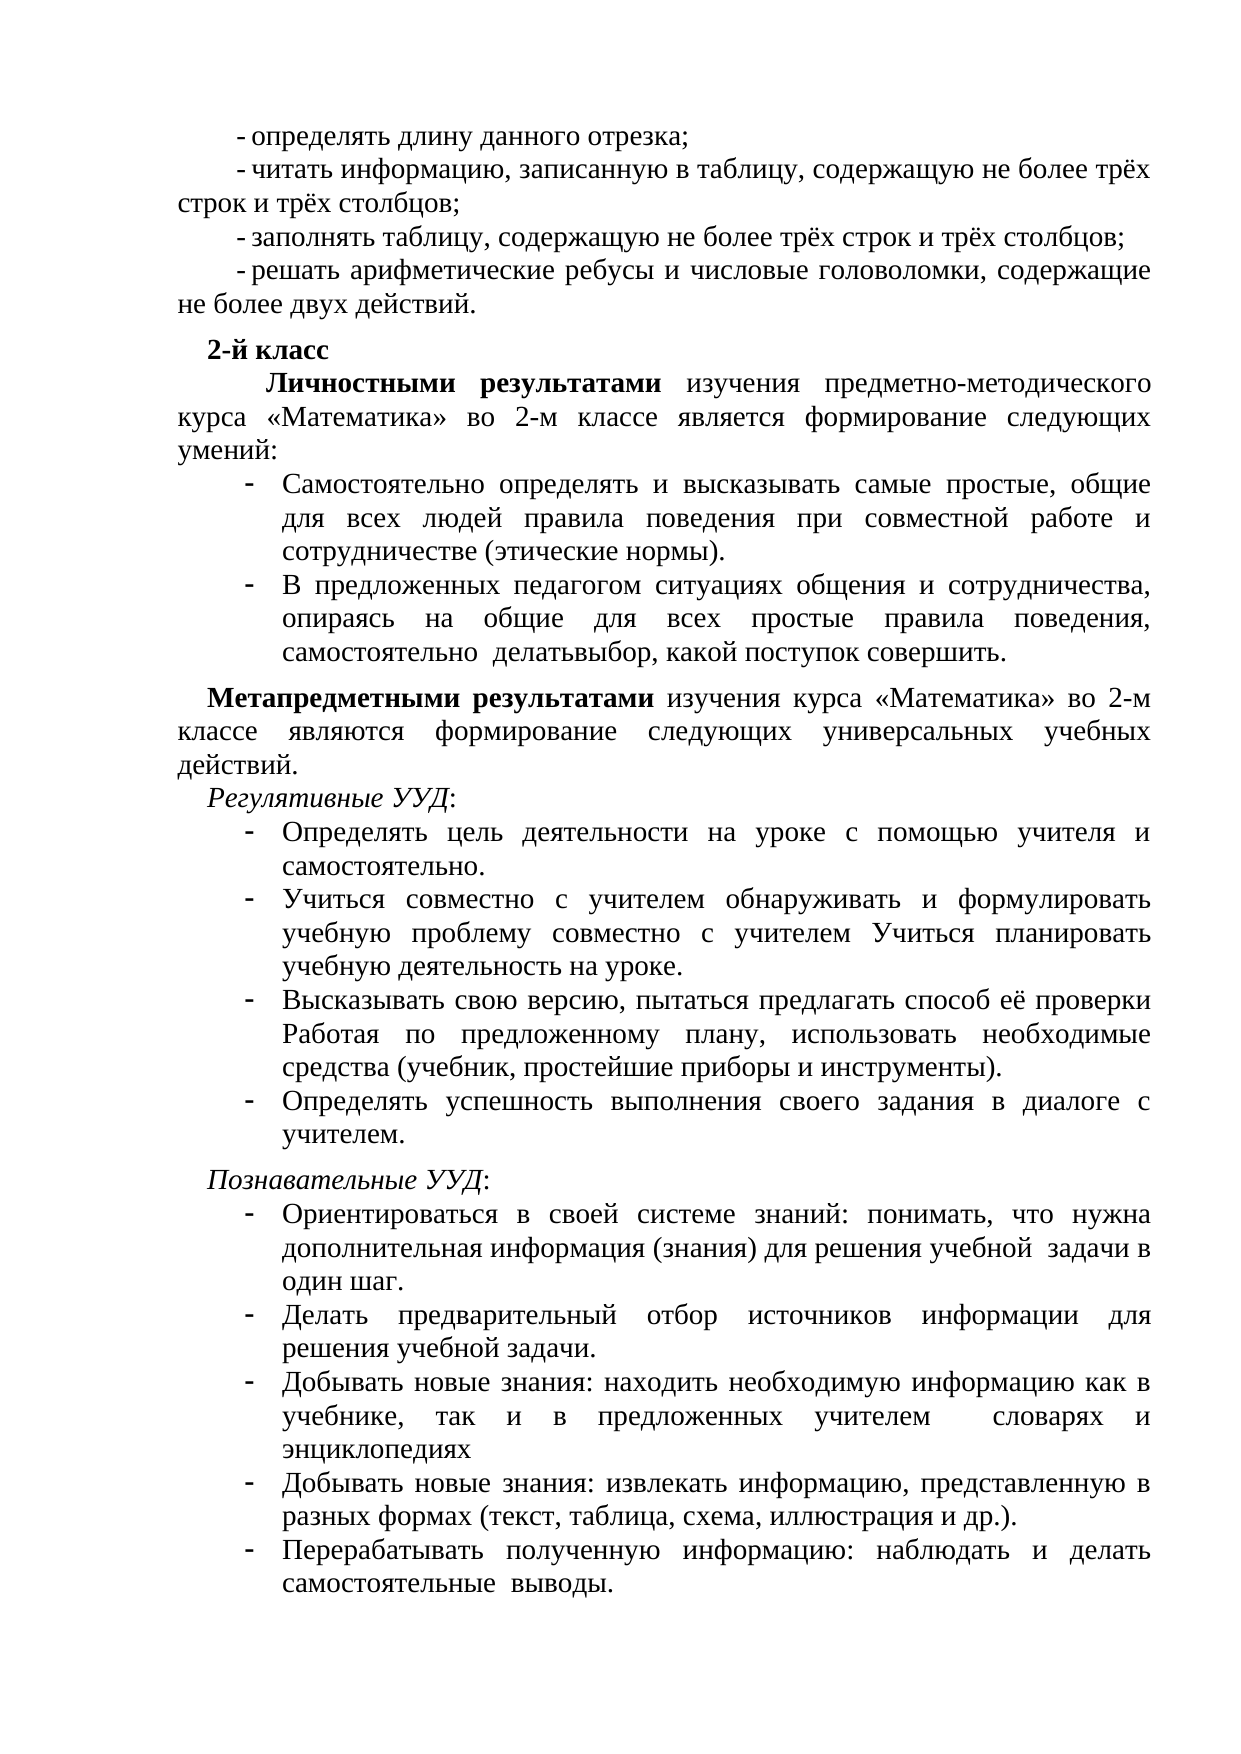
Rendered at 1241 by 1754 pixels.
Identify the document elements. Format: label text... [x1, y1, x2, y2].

text 2-й класс [177, 332, 1152, 365]
list решать арифметические ребусы и числовые головоломки, содержащие не более двух действий. [177, 252, 1152, 319]
text Метапредметными результатами изучения курса «Математика» во 2-м классе являются формирование следующих универсальных учебных действий. [177, 680, 1152, 781]
list Ориентироваться в своей системе знаний: понимать, что нужна дополнительная информация (знания) для решения учебной задачи в один шаг. [244, 1196, 1152, 1297]
text Регулятивные УУД: [177, 781, 1152, 814]
text Личностными результатами изучения предметно-методического курса «Математика» во 2-м классе является формирование следующих умений: [177, 365, 1152, 466]
list Добывать новые знания: извлекать информацию, представленную в разных формах (текст, таблица, схема, иллюстрация и др.). [244, 1465, 1152, 1532]
list Делать предварительный отбор источников информации для решения учебной задачи. [244, 1297, 1152, 1364]
list Высказывать свою версию, пытаться предлагать способ её проверки Работая по предложенному плану, использовать необходимые средства (учебник, простейшие приборы и инструменты). [244, 982, 1152, 1083]
text Познавательные УУД: [177, 1162, 1152, 1196]
list Самостоятельно определять и высказывать самые простые, общие для всех людей правила поведения при совместной работе и сотрудничестве (этические нормы). [244, 466, 1152, 567]
list Добывать новые знания: находить необходимую информацию как в учебнике, так и в предложенных учителем словарях и энциклопедиях [244, 1364, 1152, 1465]
list Определять цель деятельности на уроке с помощью учителя и самостоятельно. [244, 814, 1152, 881]
list Учиться совместно с учителем обнаруживать и формулировать учебную проблему совместно с учителем Учиться планировать учебную деятельность на уроке. [244, 881, 1152, 982]
list Определять успешность выполнения своего задания в диалоге с учителем. [244, 1083, 1152, 1150]
list В предложенных педагогом ситуациях общения и сотрудничества, опираясь на общие для всех простые правила поведения, самостоятельно делатьвыбор, какой поступок совершить. [244, 567, 1152, 667]
list читать информацию, записанную в таблицу, содержащую не более трёх строк и трёх столбцов; [177, 152, 1152, 219]
list заполнять таблицу, содержащую не более трёх строк и трёх столбцов; [177, 219, 1152, 252]
list Перерабатывать полученную информацию: наблюдать и делать самостоятельные выводы. [244, 1532, 1152, 1599]
list определять длину данного отрезка; [177, 118, 1152, 152]
